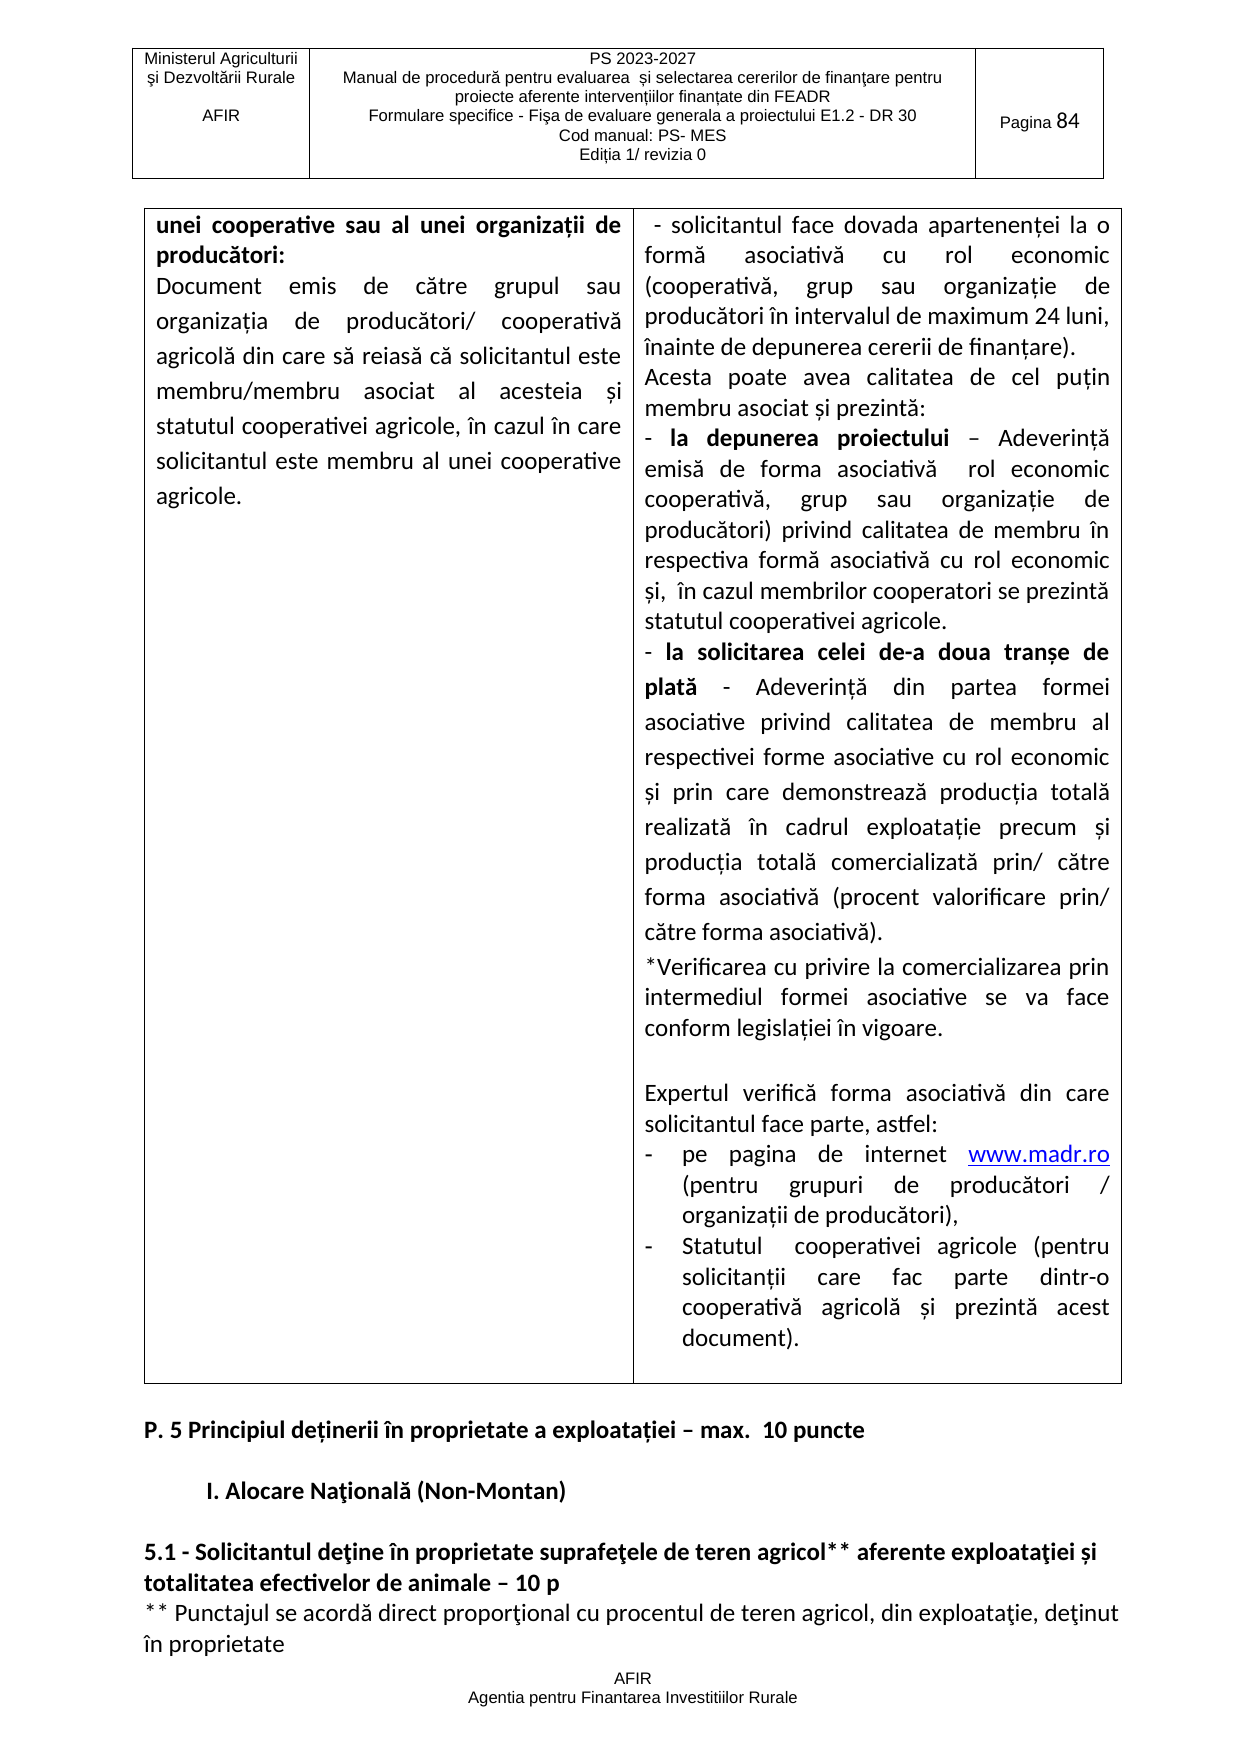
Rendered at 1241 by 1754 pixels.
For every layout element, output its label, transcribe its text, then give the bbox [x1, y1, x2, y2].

text I. Alocare Naţională (Non-Montan) [144, 1475, 1122, 1506]
text ** Punctajul se acordă direct proporţional cu procentul de teren agricol, din exploataţie, deţinut în proprietate [144, 1597, 1122, 1658]
text P. 5 Principiul deținerii în proprietate a exploatației – max. 10 puncte [144, 1414, 1122, 1445]
text 5.1 - Solicitantul deţine în proprietate suprafeţele de teren agricol** aferente exploataţiei și totalitatea efectivelor de animale – 10 p [144, 1536, 1122, 1597]
